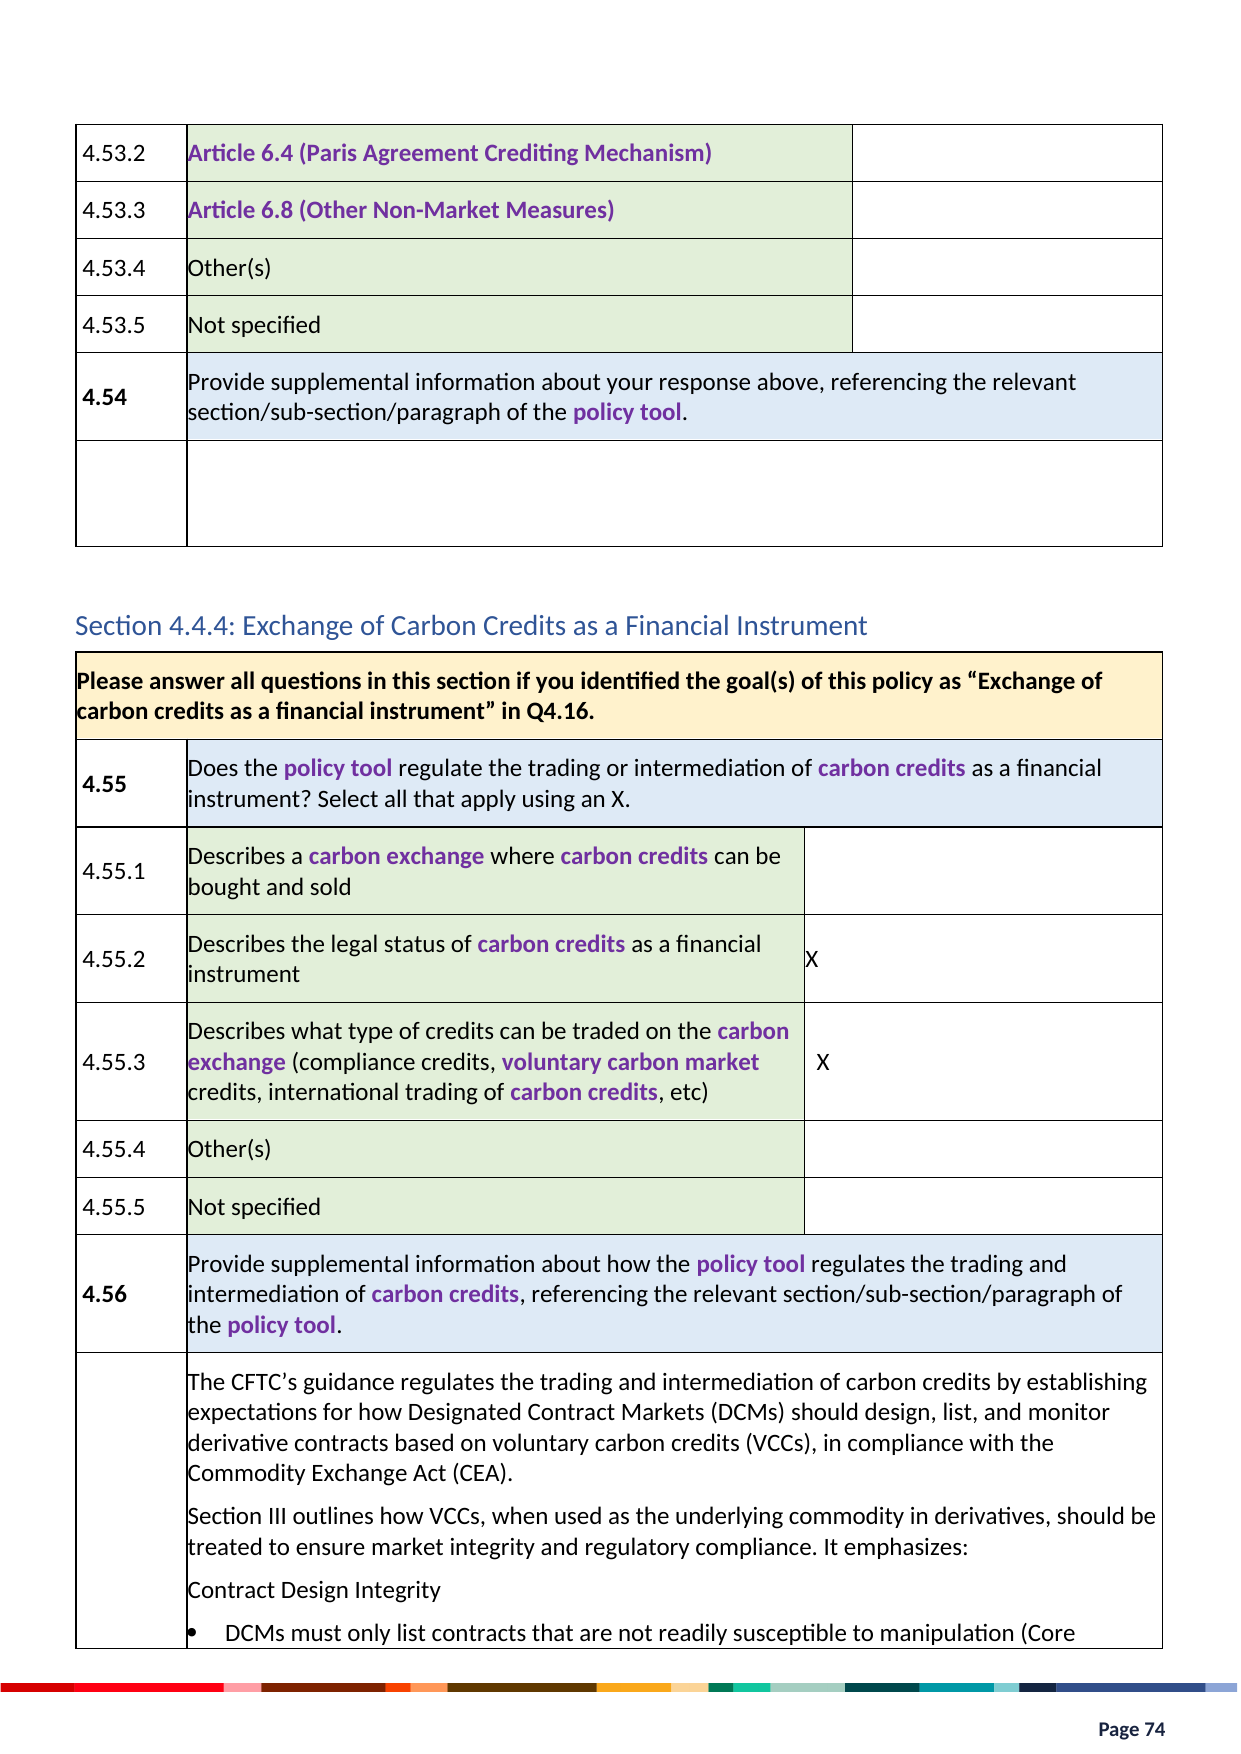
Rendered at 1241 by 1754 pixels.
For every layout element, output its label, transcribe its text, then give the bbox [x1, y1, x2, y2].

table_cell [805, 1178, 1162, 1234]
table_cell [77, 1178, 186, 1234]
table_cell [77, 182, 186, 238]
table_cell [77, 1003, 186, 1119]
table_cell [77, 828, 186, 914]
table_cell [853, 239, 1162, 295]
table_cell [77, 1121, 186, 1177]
subtitle Section 4.4.4: Exchange of Carbon Credits as a Financial Instrument [75, 607, 1165, 643]
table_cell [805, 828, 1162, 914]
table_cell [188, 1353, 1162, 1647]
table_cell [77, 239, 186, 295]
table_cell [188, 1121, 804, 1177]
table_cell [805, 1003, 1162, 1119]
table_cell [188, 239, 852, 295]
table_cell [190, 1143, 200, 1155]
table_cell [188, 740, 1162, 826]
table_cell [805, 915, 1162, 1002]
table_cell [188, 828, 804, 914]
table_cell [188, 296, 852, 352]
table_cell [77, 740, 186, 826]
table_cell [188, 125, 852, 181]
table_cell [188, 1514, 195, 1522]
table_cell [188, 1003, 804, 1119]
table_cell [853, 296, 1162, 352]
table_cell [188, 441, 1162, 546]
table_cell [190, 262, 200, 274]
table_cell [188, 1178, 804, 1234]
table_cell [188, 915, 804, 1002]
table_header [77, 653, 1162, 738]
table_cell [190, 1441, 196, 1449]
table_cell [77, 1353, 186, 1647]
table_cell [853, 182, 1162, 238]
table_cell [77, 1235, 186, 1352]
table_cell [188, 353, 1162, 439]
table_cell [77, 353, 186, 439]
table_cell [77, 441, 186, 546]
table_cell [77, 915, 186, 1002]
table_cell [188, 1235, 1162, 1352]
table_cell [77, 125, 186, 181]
picture [0, 1683, 1236, 1692]
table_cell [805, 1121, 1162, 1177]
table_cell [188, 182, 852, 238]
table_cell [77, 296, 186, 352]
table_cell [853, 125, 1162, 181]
